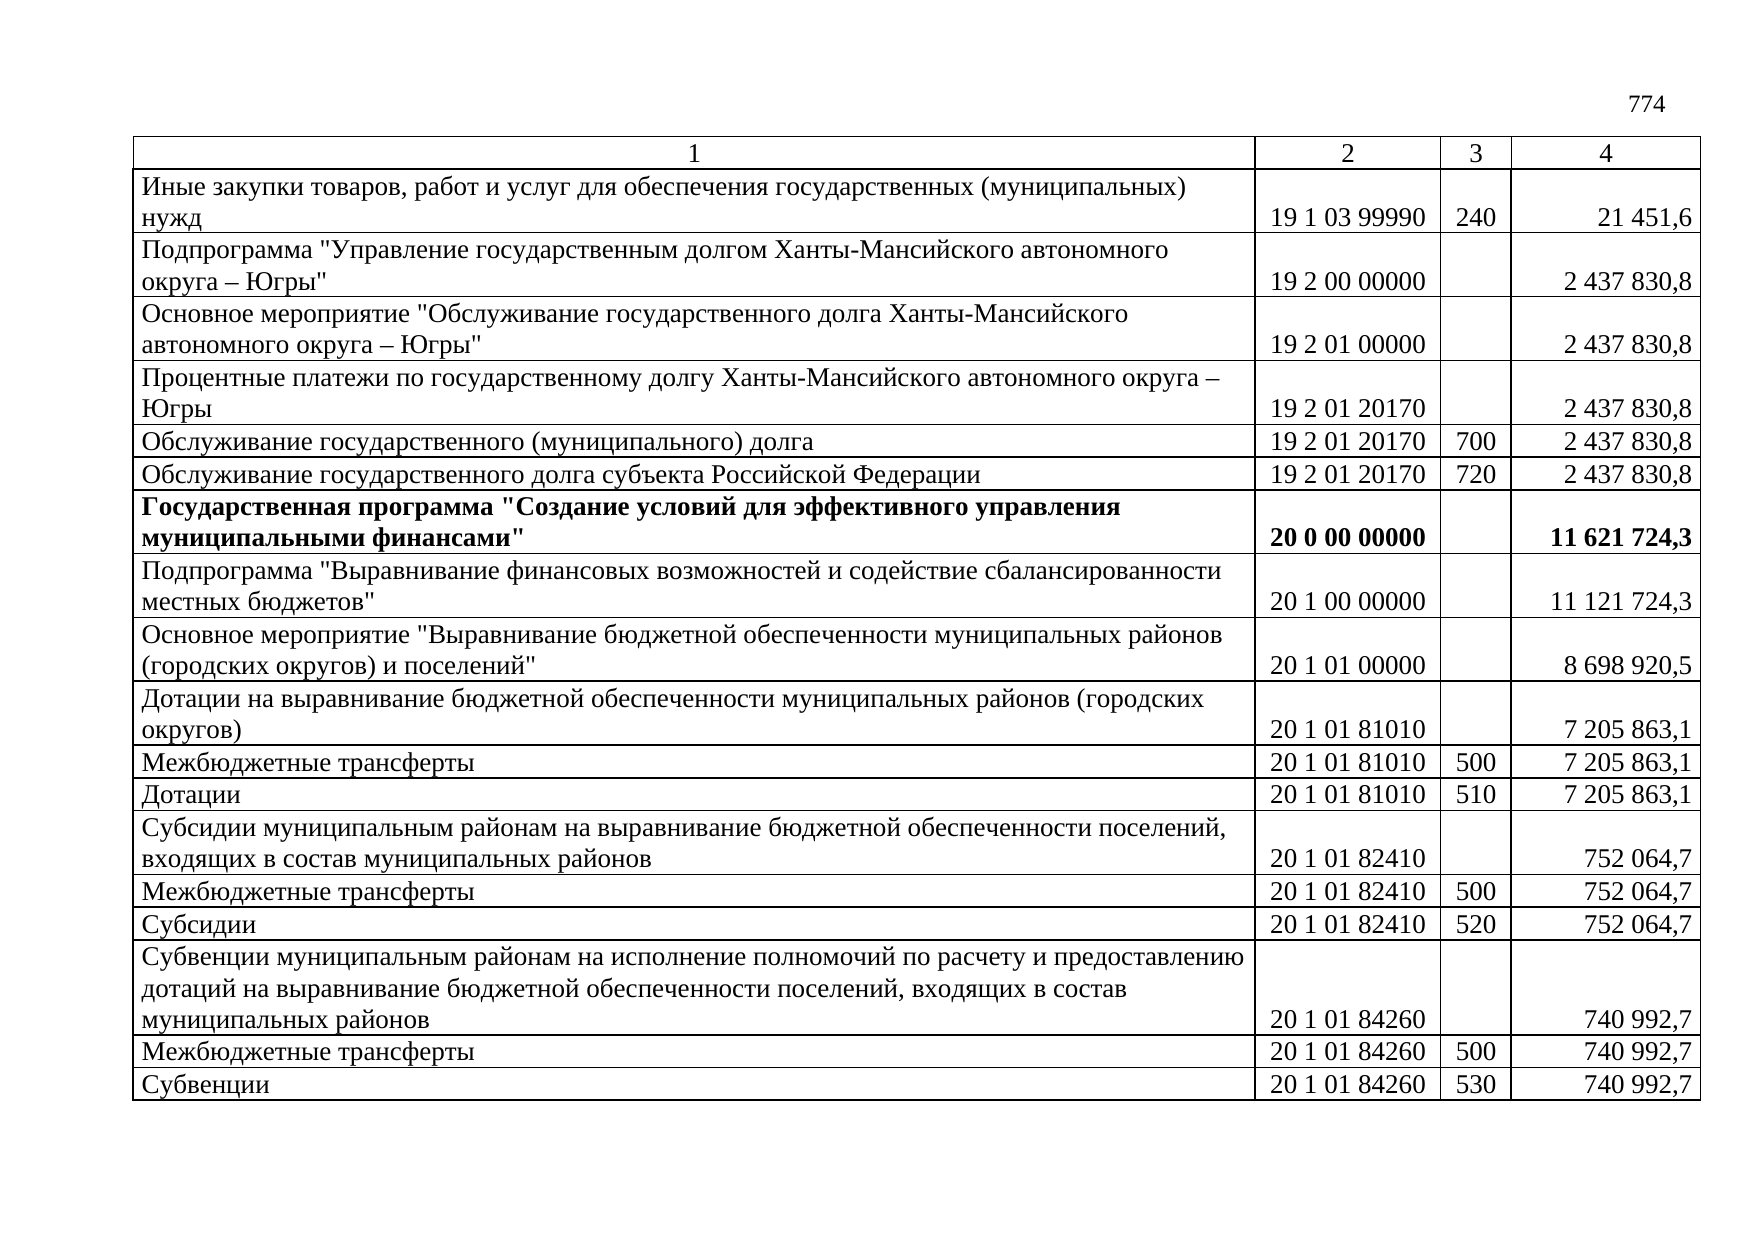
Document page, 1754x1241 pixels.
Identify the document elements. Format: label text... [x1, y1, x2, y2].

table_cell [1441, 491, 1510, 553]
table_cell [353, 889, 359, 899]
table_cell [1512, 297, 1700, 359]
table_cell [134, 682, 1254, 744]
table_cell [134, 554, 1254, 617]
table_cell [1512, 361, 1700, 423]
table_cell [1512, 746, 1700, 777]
table_header 2 [1256, 137, 1440, 168]
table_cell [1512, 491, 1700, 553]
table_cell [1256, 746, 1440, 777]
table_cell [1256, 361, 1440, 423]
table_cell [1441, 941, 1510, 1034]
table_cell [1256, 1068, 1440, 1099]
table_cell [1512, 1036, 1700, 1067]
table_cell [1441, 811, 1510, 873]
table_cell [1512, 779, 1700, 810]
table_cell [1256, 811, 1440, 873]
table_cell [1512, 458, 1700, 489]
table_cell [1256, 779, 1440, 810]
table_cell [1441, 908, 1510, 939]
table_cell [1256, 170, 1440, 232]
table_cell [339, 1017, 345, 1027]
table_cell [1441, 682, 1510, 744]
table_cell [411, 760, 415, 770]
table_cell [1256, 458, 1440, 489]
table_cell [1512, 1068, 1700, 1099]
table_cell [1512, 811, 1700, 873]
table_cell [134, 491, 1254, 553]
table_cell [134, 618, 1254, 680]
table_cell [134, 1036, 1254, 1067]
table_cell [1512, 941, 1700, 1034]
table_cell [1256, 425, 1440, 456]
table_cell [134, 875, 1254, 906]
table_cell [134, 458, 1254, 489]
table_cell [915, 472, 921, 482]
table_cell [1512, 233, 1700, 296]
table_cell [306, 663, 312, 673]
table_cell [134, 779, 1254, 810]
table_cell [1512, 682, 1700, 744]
table_header 4 [1512, 137, 1700, 168]
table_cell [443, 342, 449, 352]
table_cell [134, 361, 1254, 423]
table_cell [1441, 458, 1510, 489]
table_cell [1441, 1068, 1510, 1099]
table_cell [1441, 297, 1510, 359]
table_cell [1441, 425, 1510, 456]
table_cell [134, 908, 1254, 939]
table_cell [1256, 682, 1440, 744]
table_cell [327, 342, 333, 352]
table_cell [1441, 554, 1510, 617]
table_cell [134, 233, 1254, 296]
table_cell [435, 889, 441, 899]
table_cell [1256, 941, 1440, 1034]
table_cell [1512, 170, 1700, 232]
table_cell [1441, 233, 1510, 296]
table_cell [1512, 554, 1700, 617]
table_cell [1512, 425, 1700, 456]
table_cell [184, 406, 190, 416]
table_header 3 [1441, 137, 1511, 168]
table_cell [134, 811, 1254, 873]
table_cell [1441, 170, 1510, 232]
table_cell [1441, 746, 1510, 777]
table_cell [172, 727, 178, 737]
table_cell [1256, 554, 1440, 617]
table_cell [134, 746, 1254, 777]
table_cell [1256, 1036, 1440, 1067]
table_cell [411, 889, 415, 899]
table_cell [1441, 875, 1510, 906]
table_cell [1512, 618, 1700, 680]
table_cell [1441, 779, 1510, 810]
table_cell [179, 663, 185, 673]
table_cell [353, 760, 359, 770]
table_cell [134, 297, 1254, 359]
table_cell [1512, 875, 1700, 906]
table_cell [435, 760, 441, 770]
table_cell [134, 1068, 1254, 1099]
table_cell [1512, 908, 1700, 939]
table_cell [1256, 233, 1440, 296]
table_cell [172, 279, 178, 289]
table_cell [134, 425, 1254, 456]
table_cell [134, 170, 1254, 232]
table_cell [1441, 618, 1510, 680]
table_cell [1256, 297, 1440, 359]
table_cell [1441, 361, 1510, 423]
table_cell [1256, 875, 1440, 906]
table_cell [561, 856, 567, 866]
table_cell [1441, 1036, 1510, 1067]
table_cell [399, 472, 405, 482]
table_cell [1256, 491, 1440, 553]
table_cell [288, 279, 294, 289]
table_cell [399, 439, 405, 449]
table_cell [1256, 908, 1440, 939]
table_header 1 [134, 137, 1254, 168]
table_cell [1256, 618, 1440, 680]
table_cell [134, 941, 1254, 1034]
